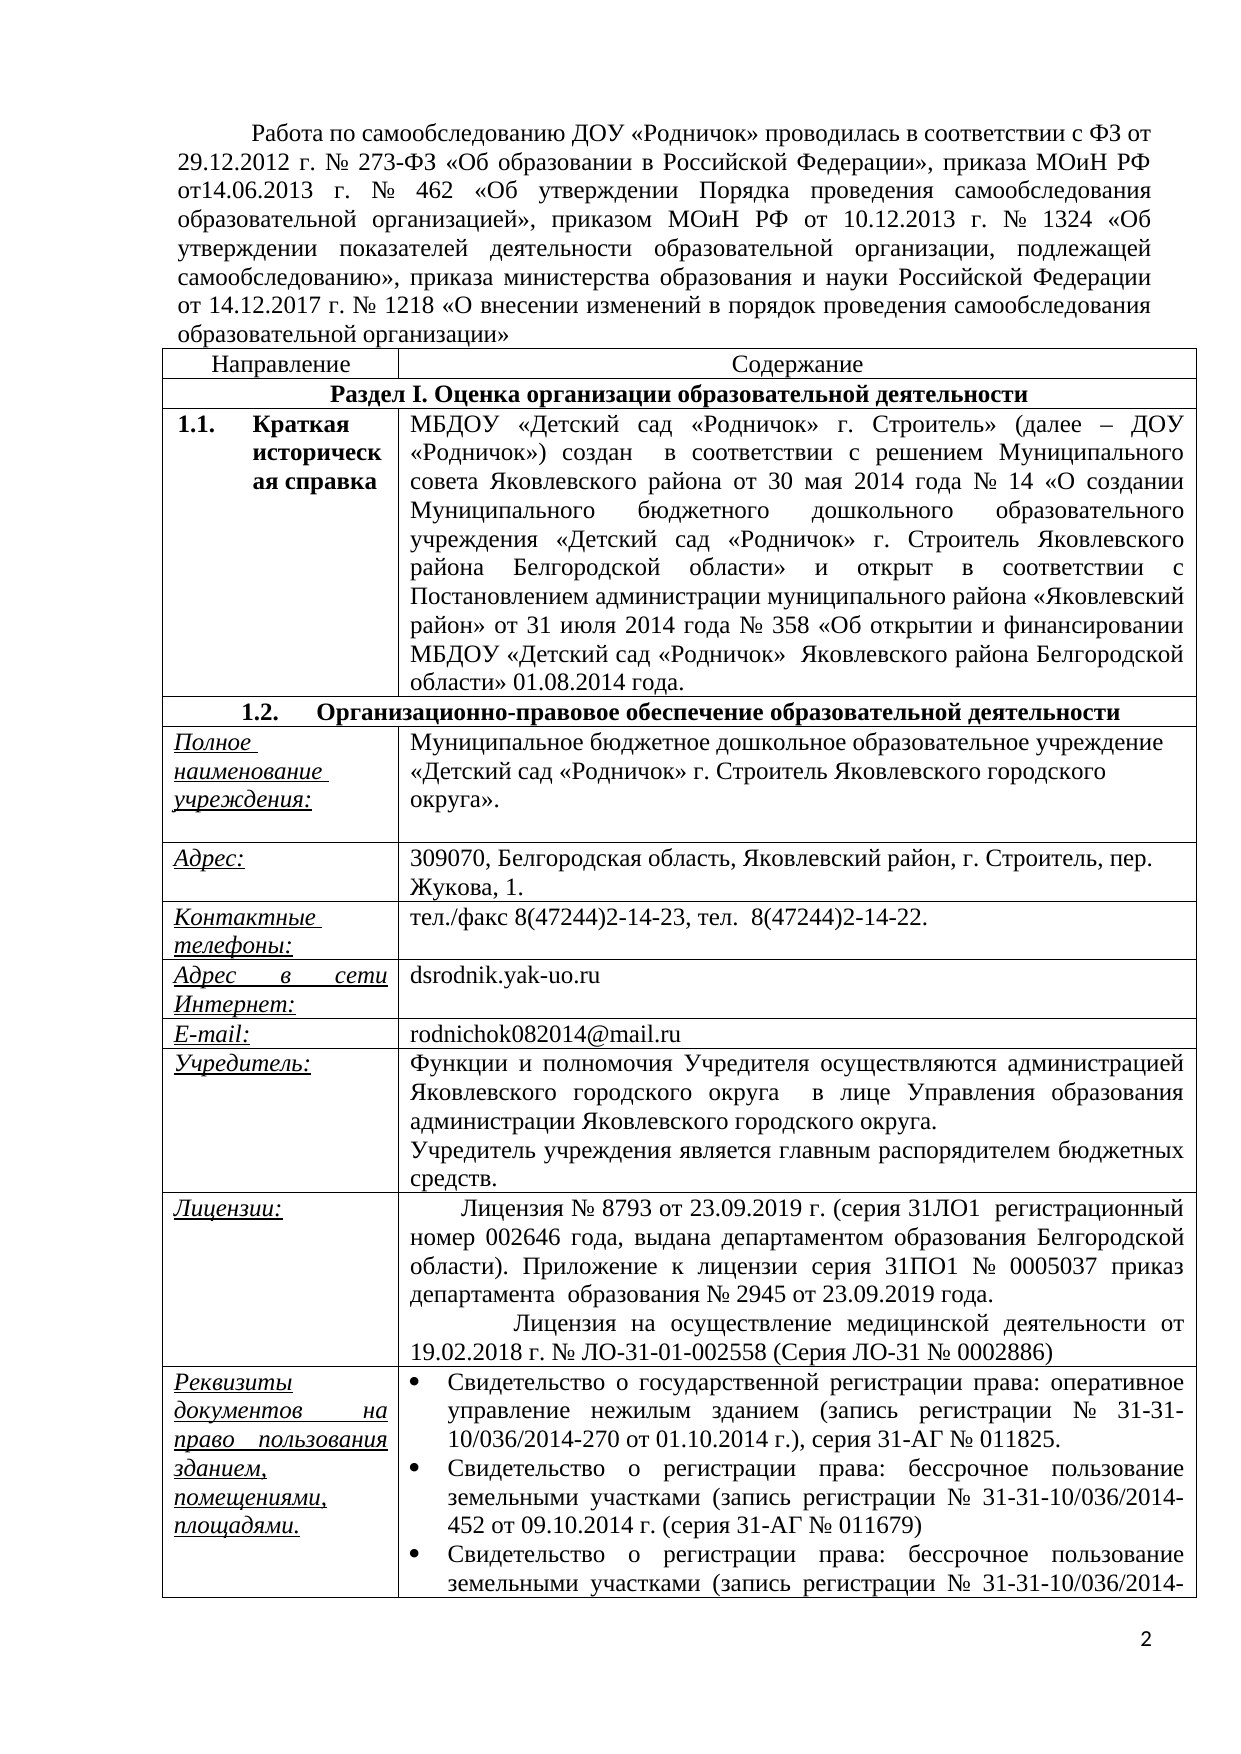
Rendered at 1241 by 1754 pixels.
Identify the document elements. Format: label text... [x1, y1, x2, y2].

text Работа по самообследованию ДОУ «Родничок» проводилась в соответствии с ФЗ от 29.12.2012 г. № 273-ФЗ «Об образовании в Российской Федерации», приказа МОиН РФ от14.06.2013 г. № 462 «Об утверждении Порядка проведения самообследования образовательной организацией», приказом МОиН РФ от 10.12.2013 г. № 1324 «Об утверждении показателей деятельности образовательной организации, подлежащей самообследованию», приказа министерства образования и науки Российской Федерации от 14.12.2017 г. № 1218 «О внесении изменений в порядок проведения самообследования образовательной организации» [177, 118, 1152, 348]
table_cell 309070, Белгородская область, Яковлевский район, г. Строитель, пер. Жукова, 1. [399, 843, 1196, 901]
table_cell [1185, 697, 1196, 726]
table_cell Учредитель: [163, 1049, 398, 1192]
table_header Направление [163, 349, 398, 378]
table_cell Муниципальное бюджетное дошкольное образовательное учреждение «Детский сад «Родничок» г. Строитель Яковлевского городского округа». [399, 727, 1196, 842]
table_cell Краткая историческая справка [163, 409, 398, 696]
table_cell тел./факс 8(47244)2-14-23, тел. 8(47244)2-14-22. [399, 902, 1196, 959]
table_cell Адрес: [163, 843, 398, 901]
table_cell Лицензии: [163, 1193, 398, 1366]
table_cell Контактные телефоны: [163, 902, 398, 959]
table_header Содержание [399, 349, 1196, 378]
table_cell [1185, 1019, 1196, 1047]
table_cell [163, 1367, 398, 1597]
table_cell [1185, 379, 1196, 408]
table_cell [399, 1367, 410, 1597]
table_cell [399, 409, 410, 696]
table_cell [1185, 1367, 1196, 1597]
table_cell Функции и полномочия Учредителя осуществляются администрацией Яковлевского городского округа в лице Управления образования администрации Яковлевского городского округа. Учредитель учреждения является главным распорядителем бюджетных средств. [399, 1049, 1196, 1192]
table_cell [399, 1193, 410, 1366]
table_cell dsrodnik.yak-uo.ru [399, 960, 1196, 1018]
table_cell Полное наименование учреждения: [163, 727, 398, 842]
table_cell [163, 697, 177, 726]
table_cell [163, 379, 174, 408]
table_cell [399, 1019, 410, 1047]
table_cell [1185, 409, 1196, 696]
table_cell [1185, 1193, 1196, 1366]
